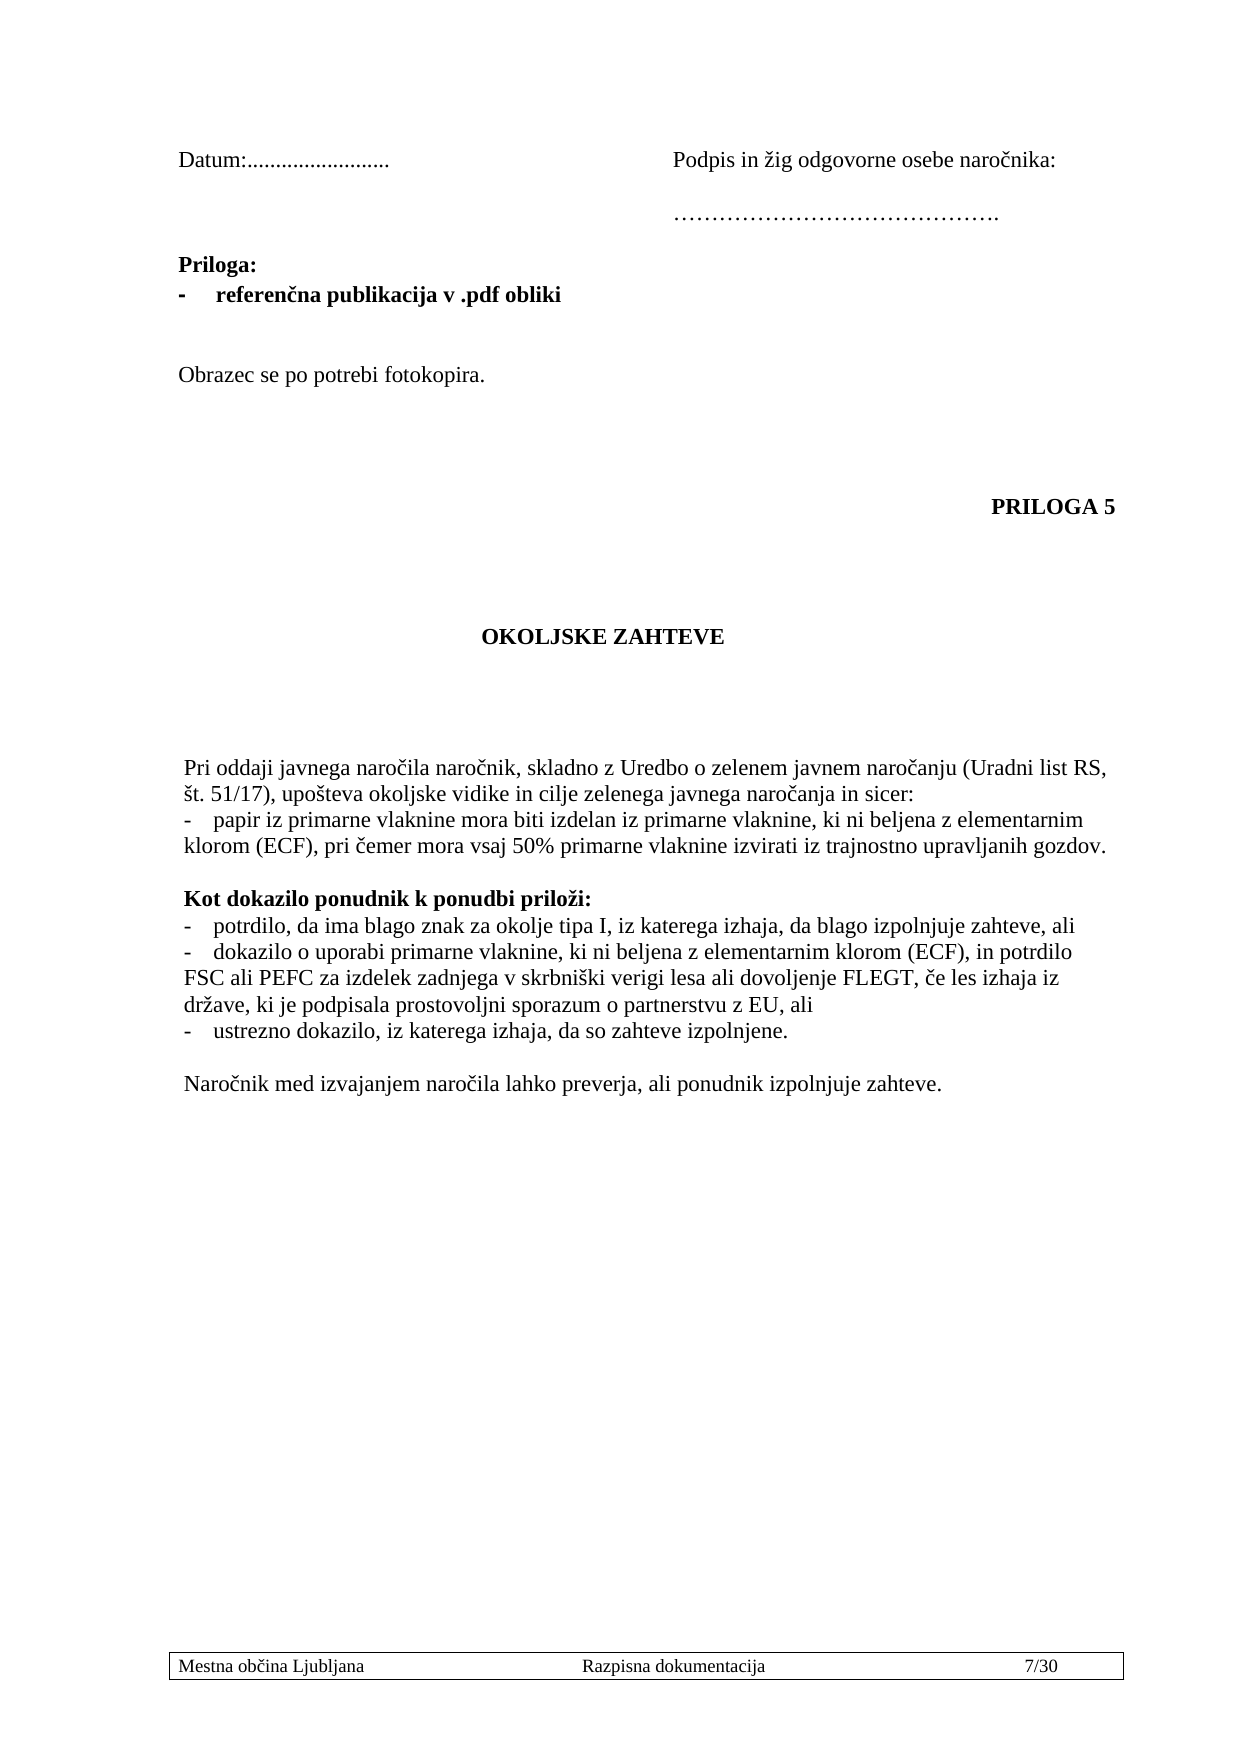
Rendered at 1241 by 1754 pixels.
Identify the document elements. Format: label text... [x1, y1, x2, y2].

text Pri oddaji javnega naročila naročnik, skladno z Uredbo o zelenem javnem naročanju (Uradni list RS, št. 51/17), upošteva okoljske vidike in cilje zelenega javnega naročanja in sicer: [184, 753, 1115, 806]
list potrdilo, da ima blago znak za okolje tipa I, iz katerega izhaja, da blago izpolnjuje zahteve, ali [184, 912, 1115, 938]
list ustrezno dokazilo, iz katerega izhaja, da so zahteve izpolnjene. [184, 1017, 1115, 1043]
list dokazilo o uporabi primarne vlaknine, ki ni beljena z elementarnim klorom (ECF), in potrdilo FSC ali PEFC za izdelek zadnjega v skrbniški verigi lesa ali dovoljenje FLEGT, če les izhaja iz države, ki je podpisala prostovoljni sporazum o partnerstvu z EU, ali [184, 938, 1115, 1017]
text Priloga: [178, 251, 1115, 278]
text Obrazec se po potrebi fotokopira. [178, 362, 1115, 388]
list Naročnik med izvajanjem naročila lahko preverja, ali ponudnik izpolnjuje zahteve. [184, 1070, 1115, 1096]
text OKOLJSKE ZAHTEVE [141, 623, 1115, 650]
text ……………………………………. [178, 198, 1115, 225]
text PRILOGA 5 [66, 493, 1115, 520]
text Kot dokazilo ponudnik k ponudbi priloži: [184, 885, 1115, 912]
list referenčna publikacija v .pdf obliki [178, 278, 1115, 309]
list papir iz primarne vlaknine mora biti izdelan iz primarne vlaknine, ki ni beljena z elementarnim klorom (ECF), pri čemer mora vsaj 50% primarne vlaknine izvirati iz trajnostno upravljanih gozdov. [184, 806, 1115, 859]
text Datum:......................... Podpis in žig odgovorne osebe naročnika: [178, 146, 1115, 172]
